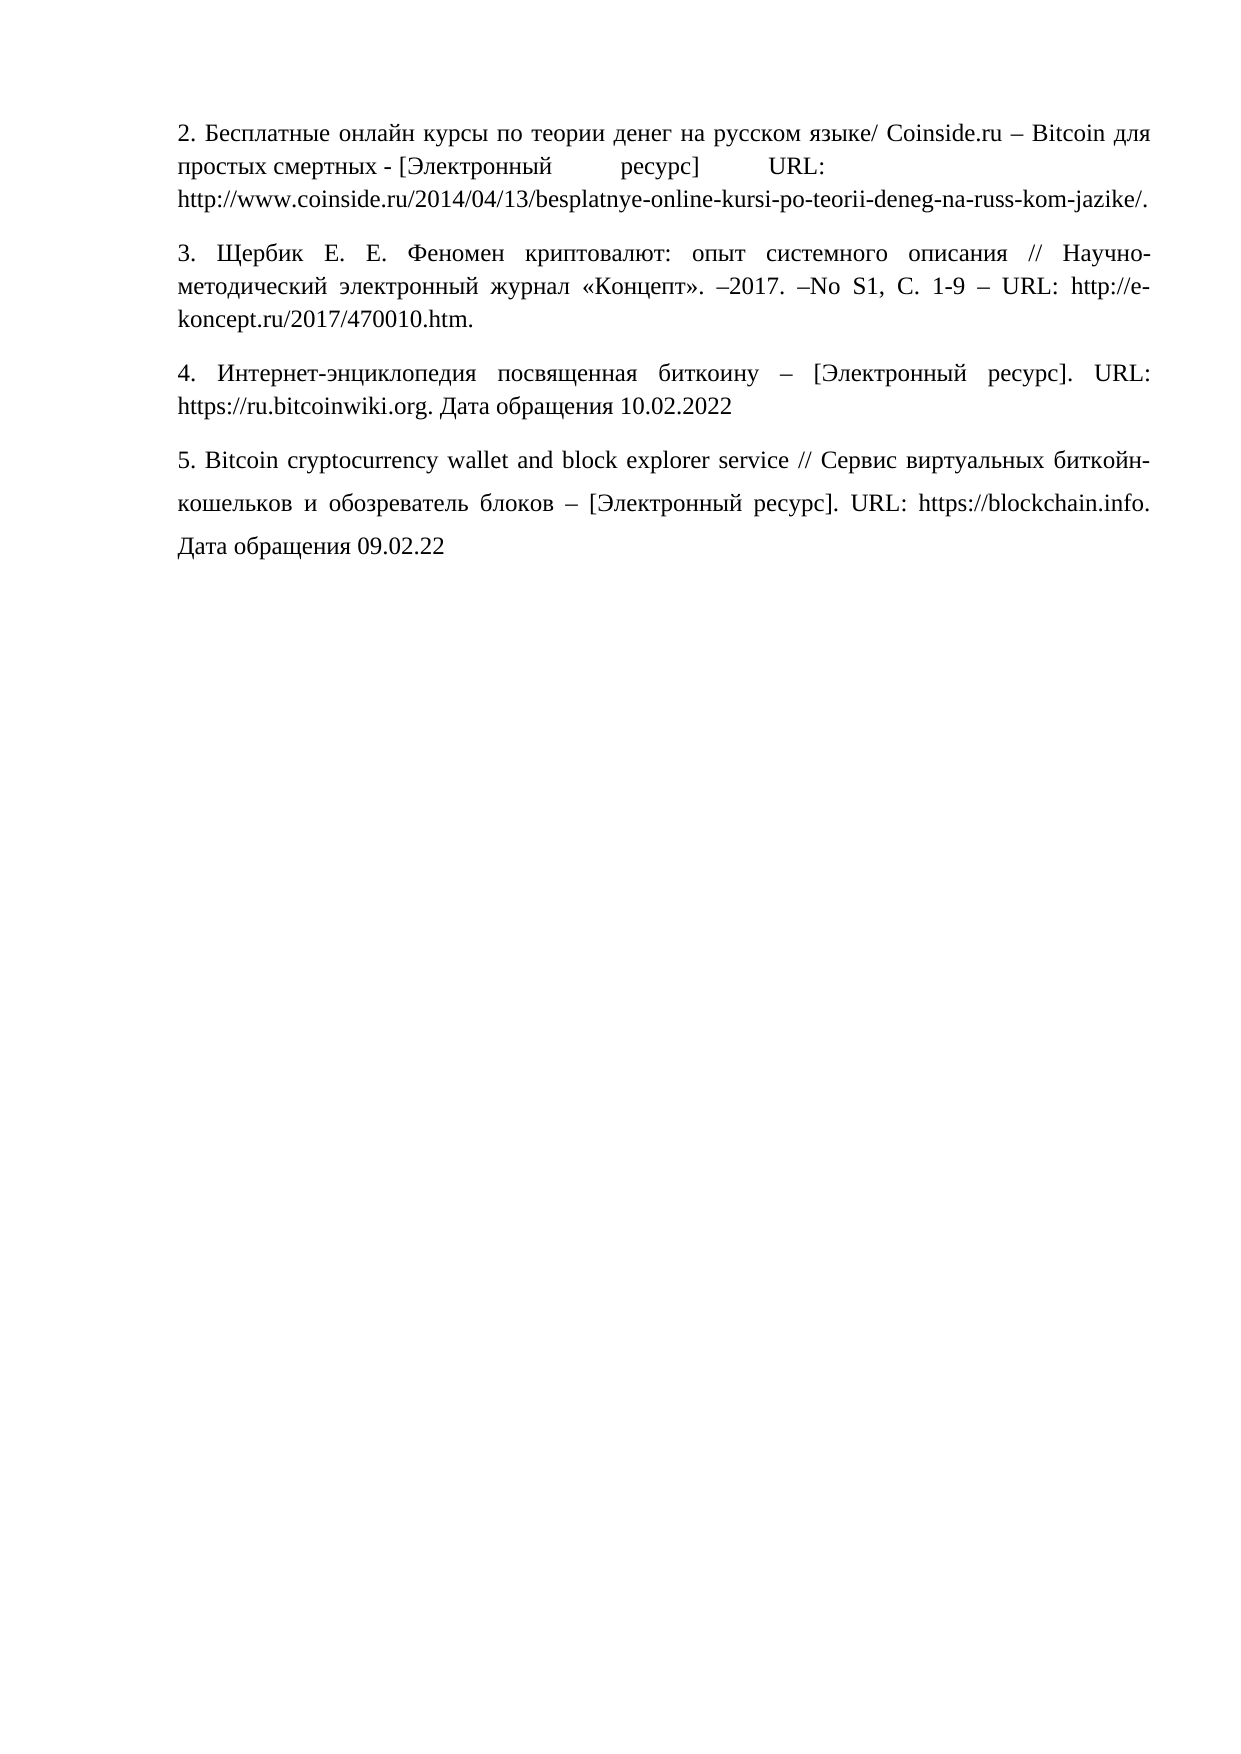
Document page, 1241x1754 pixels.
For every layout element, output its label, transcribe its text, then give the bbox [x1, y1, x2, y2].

text 2. Бесплатные онлайн курсы по теории денег на русском языке/ Coinside.ru – Bitcoin для простых смертных - [Электронный ресурс] URL: http://www.coinside.ru/2014/04/13/besplatnye-online-kursi-po-teorii-deneg-na-russ-kom-jazike/. [177, 118, 1152, 213]
text 5. Bitcoin cryptocurrency wallet and block explorer service // Cервис виртуальных биткойн-кошельков и обозреватель блоков – [Электронный ресурс]. URL: https://blockchain.info. Дата обращения 09.02.22 [177, 445, 1152, 560]
text 4. Интернет-энциклопедия посвященная биткоину – [Электронный ресурс]. URL: https://ru.bitcoinwiki.org. Дата обращения 10.02.2022 [177, 358, 1152, 420]
text 3. Щербик Е. Е. Феномен криптовалют: опыт системного описания // Научно-методический электронный журнал «Концепт». –2017. –No S1, С. 1-9 – URL: http://e-koncept.ru/2017/470010.htm. [177, 238, 1152, 333]
